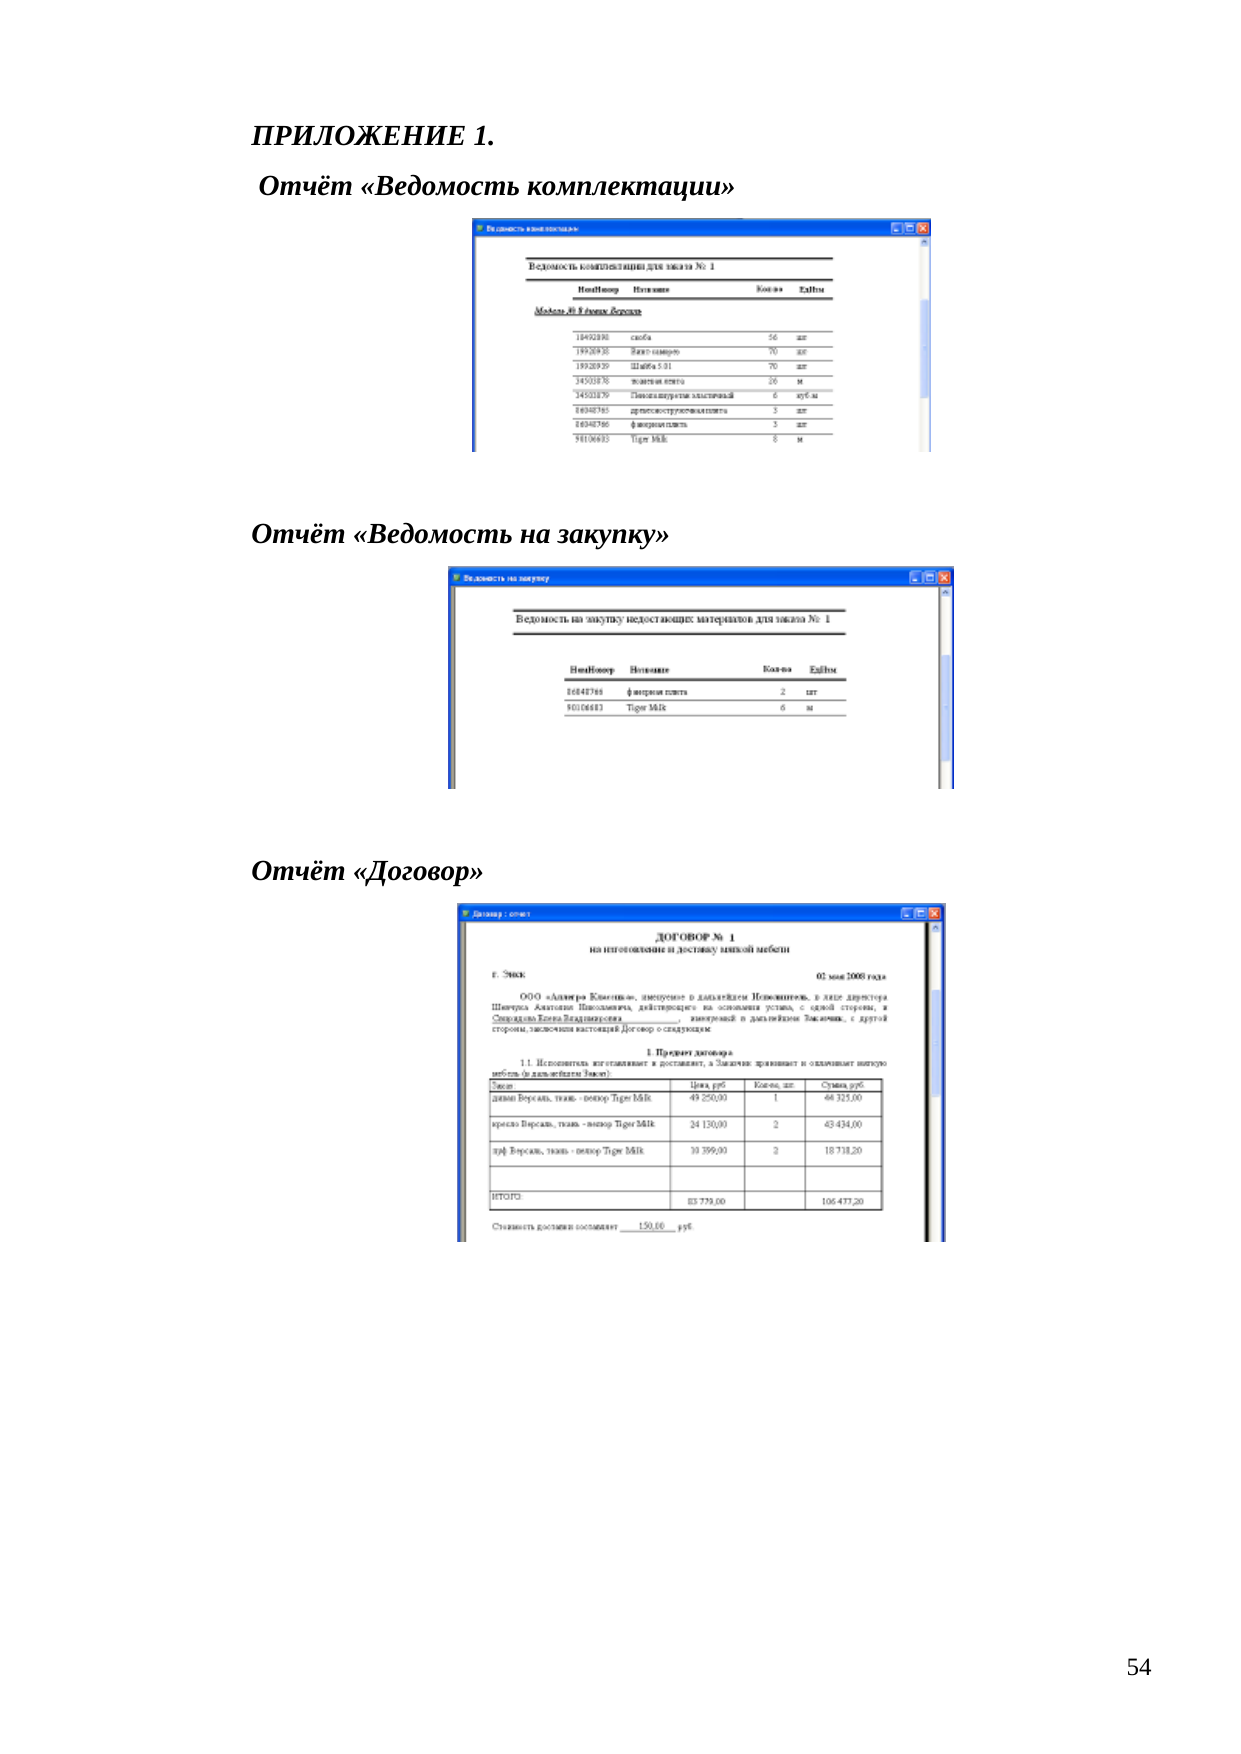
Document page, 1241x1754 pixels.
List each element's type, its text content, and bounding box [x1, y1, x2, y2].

picture [472, 218, 931, 452]
picture [457, 903, 946, 1242]
picture [448, 566, 954, 789]
text ПРИЛОЖЕНИЕ 1. [177, 118, 1152, 152]
text Отчёт «Ведомость на закупку» [177, 516, 1152, 550]
text Отчёт «Ведомость комплектации» [177, 168, 1152, 202]
text Отчёт «Договор» [177, 853, 1152, 887]
